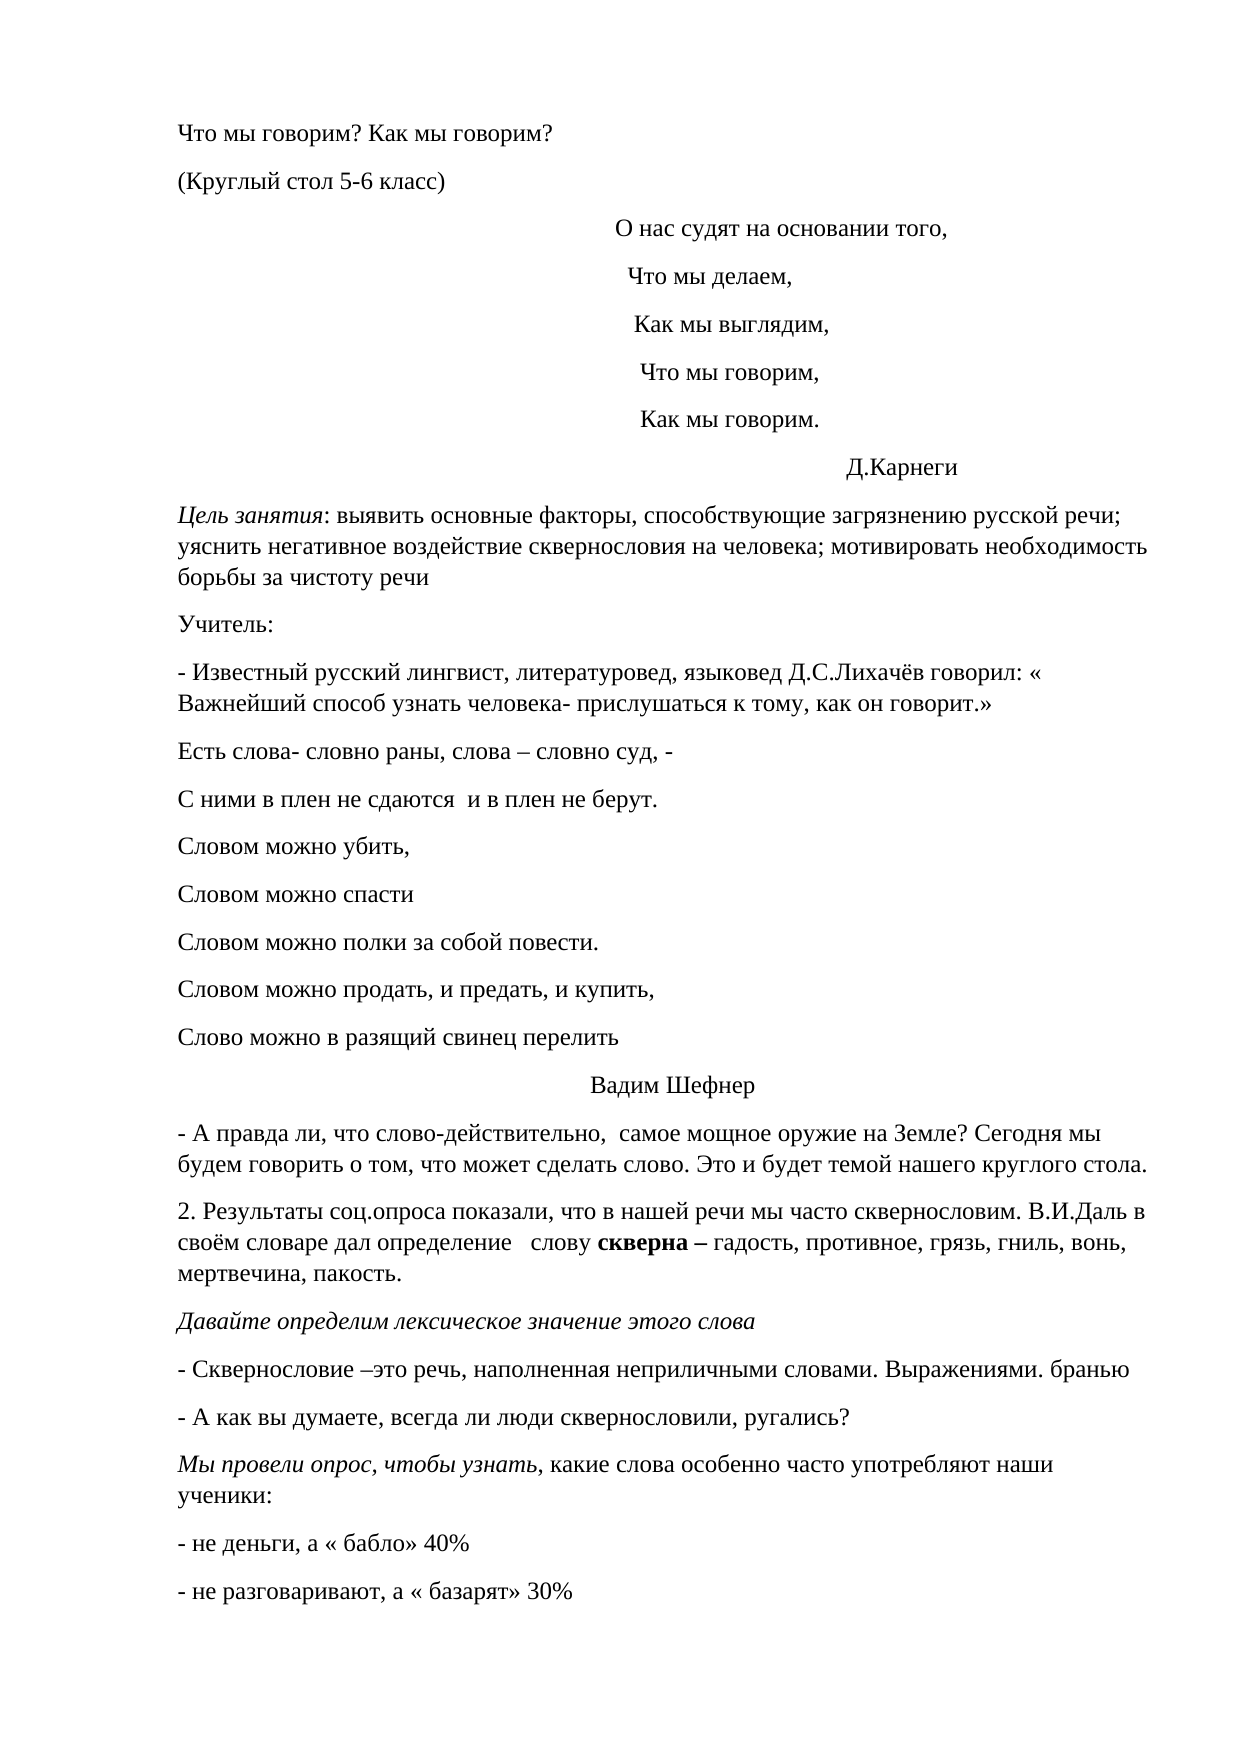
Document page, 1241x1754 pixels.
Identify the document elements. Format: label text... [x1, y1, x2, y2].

text Вадим Шефнер [177, 1070, 1152, 1099]
text - Известный русский лингвист, литературовед, языковед Д.С.Лихачёв говорил: « Важнейший способ узнать человека- прислушаться к тому, как он говорит.» [177, 657, 1152, 717]
text - А как вы думаете, всегда ли люди сквернословили, ругались? [177, 1402, 1152, 1430]
text Д.Карнеги [177, 452, 1152, 481]
text Как мы выглядим, [177, 309, 1152, 338]
text 2. Результаты соц.опроса показали, что в нашей речи мы часто сквернословим. В.И.Даль в своём словаре дал определение слову скверна – гадость, противное, грязь, гниль, вонь, мертвечина, пакость. [177, 1196, 1152, 1287]
text - А правда ли, что слово-действительно, самое мощное оружие на Земле? Сегодня мы будем говорить о том, что может сделать слово. Это и будет темой нашего круглого стола. [177, 1118, 1152, 1177]
text Мы провели опрос, чтобы узнать, какие слова особенно часто употребляют наши ученики: [177, 1449, 1152, 1509]
text Давайте определим лексическое значение этого слова [177, 1306, 1152, 1335]
text О нас судят на основании того, [177, 213, 1152, 242]
text С ними в плен не сдаются и в плен не берут. [177, 784, 1152, 812]
text Цель занятия: выявить основные факторы, способствующие загрязнению русской речи; уяснить негативное воздействие сквернословия на человека; мотивировать необходимость борьбы за чистоту речи [177, 500, 1152, 591]
text Словом можно продать, и предать, и купить, [177, 974, 1152, 1003]
text Словом можно спасти [177, 879, 1152, 908]
text - не разговаривают, а « базарят» 30% [177, 1576, 1152, 1604]
text (Круглый стол 5-6 класс) [177, 166, 1152, 194]
text Что мы говорим, [177, 357, 1152, 385]
text Учитель: [177, 609, 1152, 638]
text Как мы говорим. [177, 404, 1152, 433]
text Слово можно в разящий свинец перелить [177, 1022, 1152, 1051]
text Словом можно убить, [177, 831, 1152, 860]
text Есть слова- словно раны, слова – словно суд, - [177, 736, 1152, 765]
text - Сквернословие –это речь, наполненная неприличными словами. Выражениями. бранью [177, 1354, 1152, 1383]
text - не деньги, а « бабло» 40% [177, 1528, 1152, 1557]
text Словом можно полки за собой повести. [177, 927, 1152, 956]
text Что мы делаем, [177, 261, 1152, 290]
text Что мы говорим? Как мы говорим? [177, 118, 1152, 147]
